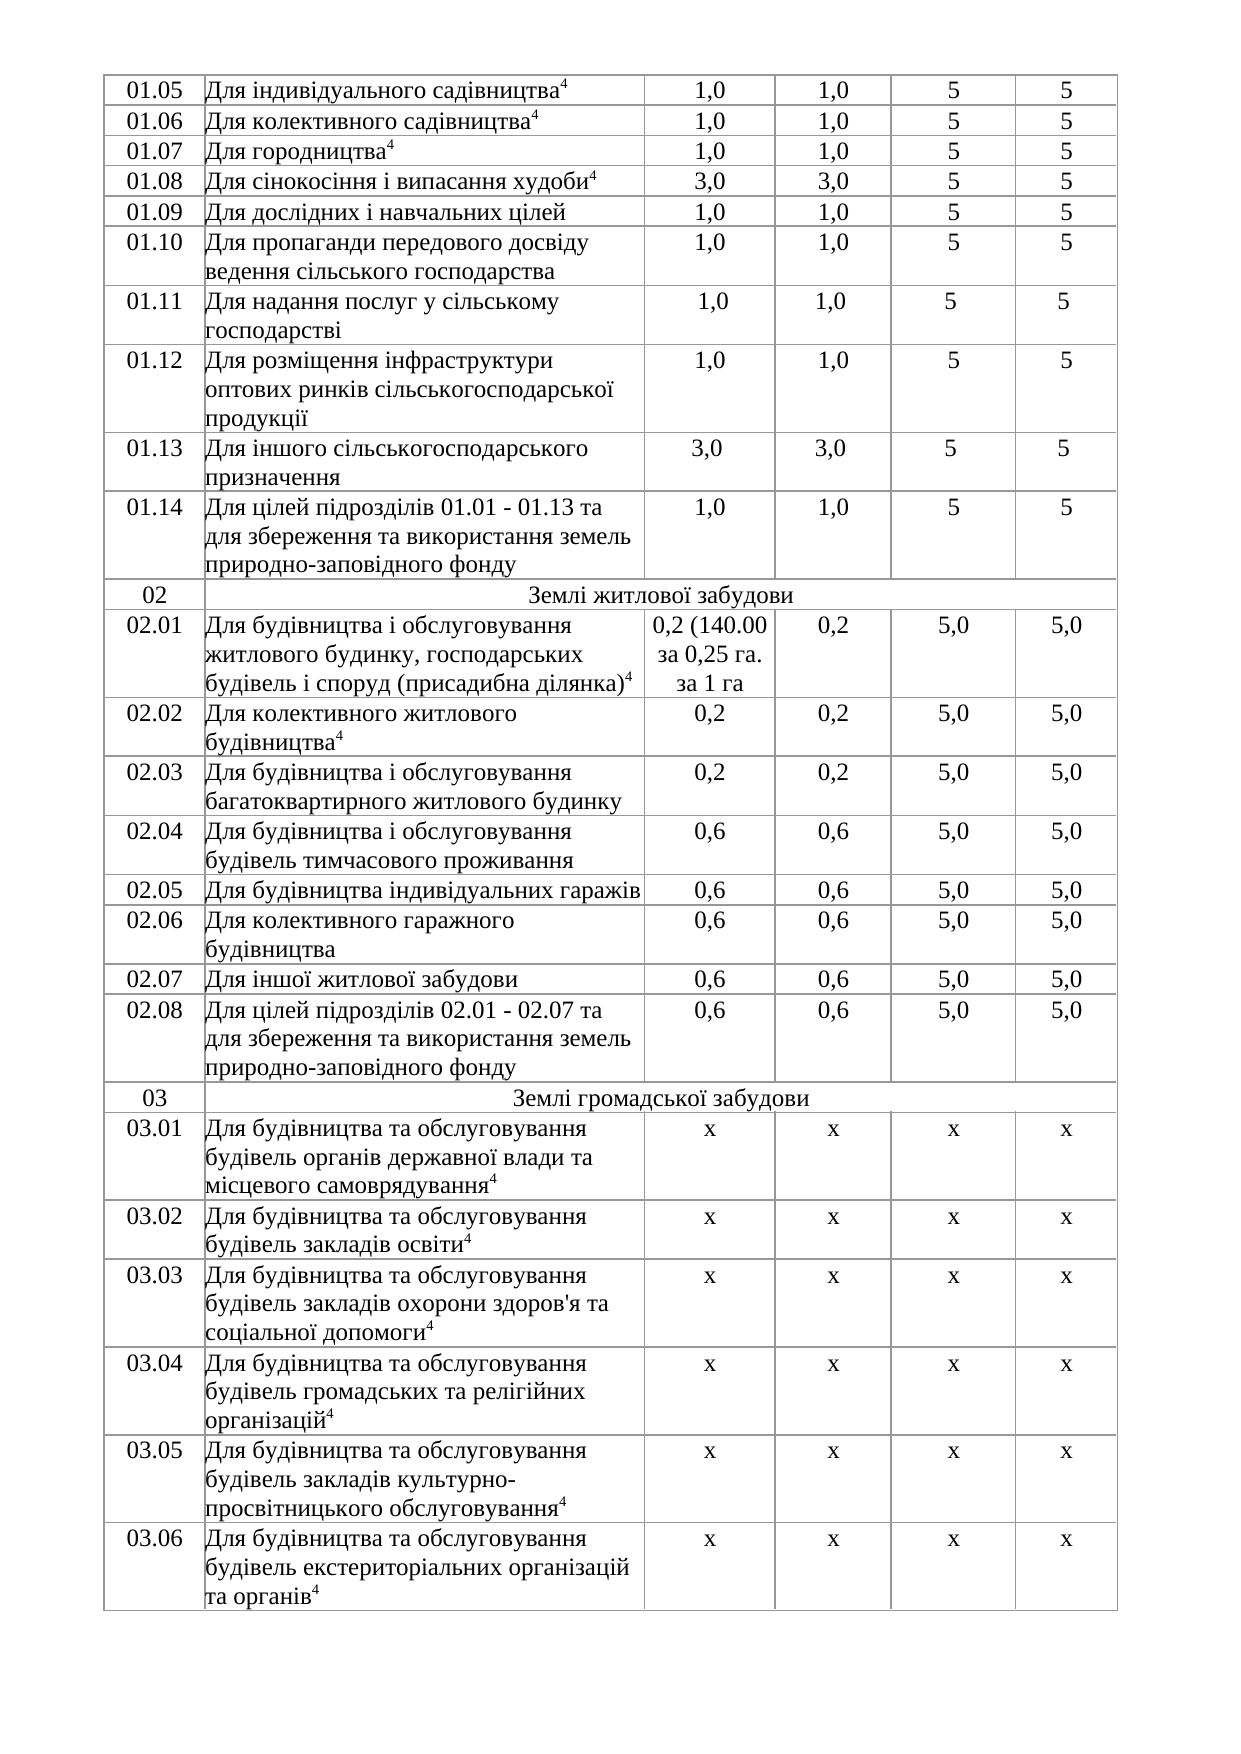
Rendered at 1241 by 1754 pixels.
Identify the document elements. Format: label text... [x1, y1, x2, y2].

table_cell 01.07 [105, 136, 204, 165]
table_cell Для іншого сільськогосподарського призначення [206, 433, 644, 490]
table_cell 01.12 [105, 345, 204, 431]
table_cell х [776, 1201, 890, 1258]
table_cell 1,0 [776, 227, 890, 284]
table_cell 02 [105, 580, 204, 608]
table_cell 02.08 [105, 995, 204, 1081]
table_cell 5,0 [1016, 904, 1117, 963]
table_cell 01.14 [105, 492, 204, 578]
table_cell 0,6 [776, 875, 890, 904]
table_cell 1,0 [645, 492, 774, 578]
table_cell 3,0 [645, 166, 774, 195]
table_cell Для колективного гаражного будівництва [206, 906, 644, 963]
table_cell Для індивідуального садівництва4 [206, 76, 644, 104]
table_cell х [645, 1260, 774, 1346]
table_cell Для будівництва і обслуговування житлового будинку, господарських будівель і споруд (присадибна ділянка)4 [206, 610, 644, 696]
table_cell Для будівництва та обслуговування будівель закладів культурно-просвітницького обслуговування4 [206, 1436, 644, 1522]
table_cell 02.03 [105, 757, 204, 814]
table_cell Для будівництва та обслуговування будівель органів державної влади та місцевого самоврядування4 [206, 1113, 644, 1199]
table_cell 0,6 [776, 995, 890, 1081]
table_cell х [776, 1436, 890, 1522]
table_cell 5 [1016, 285, 1117, 343]
table_cell 0,2 [776, 757, 890, 814]
table_cell 3,0 [645, 433, 774, 490]
table_cell 5,0 [1016, 993, 1117, 1081]
table_cell 0,2 [645, 757, 774, 814]
table_cell х [645, 1113, 774, 1199]
table_cell 02.05 [105, 875, 204, 904]
table_cell 5,0 [1016, 874, 1117, 904]
table_cell х [892, 1348, 1015, 1434]
table_cell 01.11 [105, 286, 204, 343]
table_cell 01.05 [105, 76, 204, 104]
table_cell 01.09 [105, 197, 204, 225]
table_cell Землі житлової забудови [206, 578, 1117, 608]
table_cell х [645, 1436, 774, 1522]
table_cell Для будівництва та обслуговування будівель закладів освіти4 [206, 1201, 644, 1258]
table_cell 0,2 [776, 610, 890, 696]
table_cell 5,0 [892, 610, 1015, 696]
table_cell 1,0 [776, 106, 890, 134]
table_cell 03.01 [105, 1113, 204, 1199]
table_cell х [1016, 1346, 1117, 1434]
table_cell 03.04 [105, 1348, 204, 1434]
table_cell 1,0 [776, 136, 890, 165]
table_cell 5 [1016, 225, 1117, 284]
table_cell 5 [892, 492, 1015, 578]
table_cell Для будівництва та обслуговування будівель екстериторіальних організацій та органів4 [206, 1523, 644, 1609]
table_cell х [645, 1523, 774, 1609]
table_cell Для цілей підрозділів 02.01 - 02.07 та для збереження та використання земель природно-заповідного фонду [206, 995, 644, 1081]
table_cell 03.05 [105, 1436, 204, 1522]
table_cell 1,0 [645, 76, 774, 104]
table_cell 5,0 [1016, 815, 1117, 873]
table_cell 5,0 [892, 995, 1015, 1081]
table_cell Для будівництва та обслуговування будівель громадських та релігійних організацій4 [206, 1348, 644, 1434]
table_cell 5 [1016, 104, 1117, 134]
table_cell 0,6 [645, 816, 774, 873]
table_cell х [1016, 1258, 1117, 1346]
table_cell 1,0 [776, 76, 890, 104]
table_cell х [892, 1523, 1015, 1609]
table_cell 1,0 [776, 286, 890, 343]
table_cell 5 [892, 227, 1015, 284]
table_cell 5 [1016, 195, 1117, 225]
table_cell 0,6 [776, 965, 890, 993]
table_cell 5,0 [1016, 609, 1117, 696]
table_cell 1,0 [645, 197, 774, 225]
table_cell 02.04 [105, 816, 204, 873]
table_cell 0,6 [645, 995, 774, 1081]
table_cell 02.02 [105, 698, 204, 755]
table_cell 03 [105, 1083, 204, 1111]
table_cell Для цілей підрозділів 01.01 - 01.13 та для збереження та використання земель природно-заповідного фонду [206, 492, 644, 578]
table_cell 0,2 [776, 698, 890, 755]
table_cell 01.13 [105, 433, 204, 490]
table_cell 5 [892, 166, 1015, 195]
table_cell 03.06 [105, 1523, 204, 1609]
table_cell Для пропаганди передового досвіду ведення сільського господарства [206, 227, 644, 284]
table_cell 1,0 [645, 106, 774, 134]
table_cell х [776, 1113, 890, 1199]
table_cell 3,0 [776, 433, 890, 490]
table_cell 1,0 [645, 345, 774, 431]
table_cell 03.02 [105, 1201, 204, 1258]
table_cell х [645, 1201, 774, 1258]
table_cell х [892, 1436, 1015, 1522]
table_cell 5,0 [1016, 696, 1117, 755]
table_cell 5 [892, 197, 1015, 225]
table_cell 0,2 (140.00 за 0,25 га. за 1 га [645, 610, 774, 696]
table_cell 5,0 [892, 875, 1015, 904]
table_cell 3,0 [776, 166, 890, 195]
table_cell 01.08 [105, 166, 204, 195]
table_cell 5 [892, 345, 1015, 431]
table_cell 01.10 [105, 227, 204, 284]
table_cell Для дослідних і навчальних цілей [206, 197, 644, 225]
table_cell 0,6 [645, 965, 774, 993]
table_cell х [892, 1113, 1015, 1199]
table_cell 03.03 [105, 1260, 204, 1346]
table_cell х [1016, 1111, 1117, 1199]
table_cell 5,0 [892, 757, 1015, 814]
table_cell 5 [892, 136, 1015, 165]
table_cell Для розміщення інфраструктури оптових ринків сільськогосподарської продукції [206, 345, 644, 431]
table_cell Для будівництва та обслуговування будівель закладів охорони здоров'я та соціальної допомоги4 [206, 1260, 644, 1346]
table_cell Для колективного житлового будівництва4 [206, 698, 644, 755]
table_cell 01.06 [105, 106, 204, 134]
table_cell 02.07 [105, 965, 204, 993]
table_cell 1,0 [645, 136, 774, 165]
table_cell 1,0 [776, 492, 890, 578]
table_cell 5 [892, 76, 1015, 104]
table_cell х [1016, 1434, 1117, 1522]
table_cell х [645, 1348, 774, 1434]
table_cell 5 [1016, 490, 1117, 578]
table_cell 5 [1016, 76, 1117, 104]
table_cell 5,0 [892, 816, 1015, 873]
table_cell 5 [892, 106, 1015, 134]
table_cell 1,0 [776, 345, 890, 431]
table_cell х [776, 1348, 890, 1434]
table_cell 0,6 [776, 816, 890, 873]
table_cell 0,2 [645, 698, 774, 755]
table_cell 5 [1016, 165, 1117, 195]
table_cell 5 [1016, 431, 1117, 490]
table_cell 0,6 [776, 906, 890, 963]
table_cell 02.06 [105, 906, 204, 963]
table_cell Для городництва4 [206, 136, 644, 165]
table_cell 5 [892, 286, 1015, 343]
table_cell 02.01 [105, 610, 204, 696]
table_cell Для будівництва індивідуальних гаражів [206, 875, 644, 904]
table_cell 0,6 [645, 875, 774, 904]
table_cell Землі громадської забудови [206, 1081, 1117, 1111]
table_cell х [1016, 1199, 1117, 1258]
table_cell х [892, 1260, 1015, 1346]
table_cell 5 [892, 433, 1015, 490]
table_cell 5,0 [1016, 755, 1117, 814]
table_cell 1,0 [645, 286, 774, 343]
table_cell 5,0 [1016, 963, 1117, 993]
table_cell 5 [1016, 135, 1117, 165]
table_cell 5,0 [892, 906, 1015, 963]
table_cell 5 [1016, 344, 1117, 431]
table_cell х [776, 1260, 890, 1346]
table_cell 0,6 [645, 906, 774, 963]
table_cell 5,0 [892, 698, 1015, 755]
table_cell 5,0 [892, 965, 1015, 993]
table_cell Для будівництва і обслуговування багатоквартирного житлового будинку [206, 757, 644, 814]
table_cell 1,0 [776, 197, 890, 225]
table_cell Для колективного садівництва4 [206, 106, 644, 134]
table_cell Для будівництва і обслуговування будівель тимчасового проживання [206, 816, 644, 873]
table_cell 1,0 [645, 227, 774, 284]
table_cell х [892, 1201, 1015, 1258]
table_cell Для іншої житлової забудови [206, 965, 644, 993]
table_cell Для надання послуг у сільському господарстві [206, 286, 644, 343]
table_cell Для сінокосіння і випасання худоби4 [206, 166, 644, 195]
table_cell х [1016, 1522, 1117, 1609]
table_cell х [776, 1523, 890, 1609]
